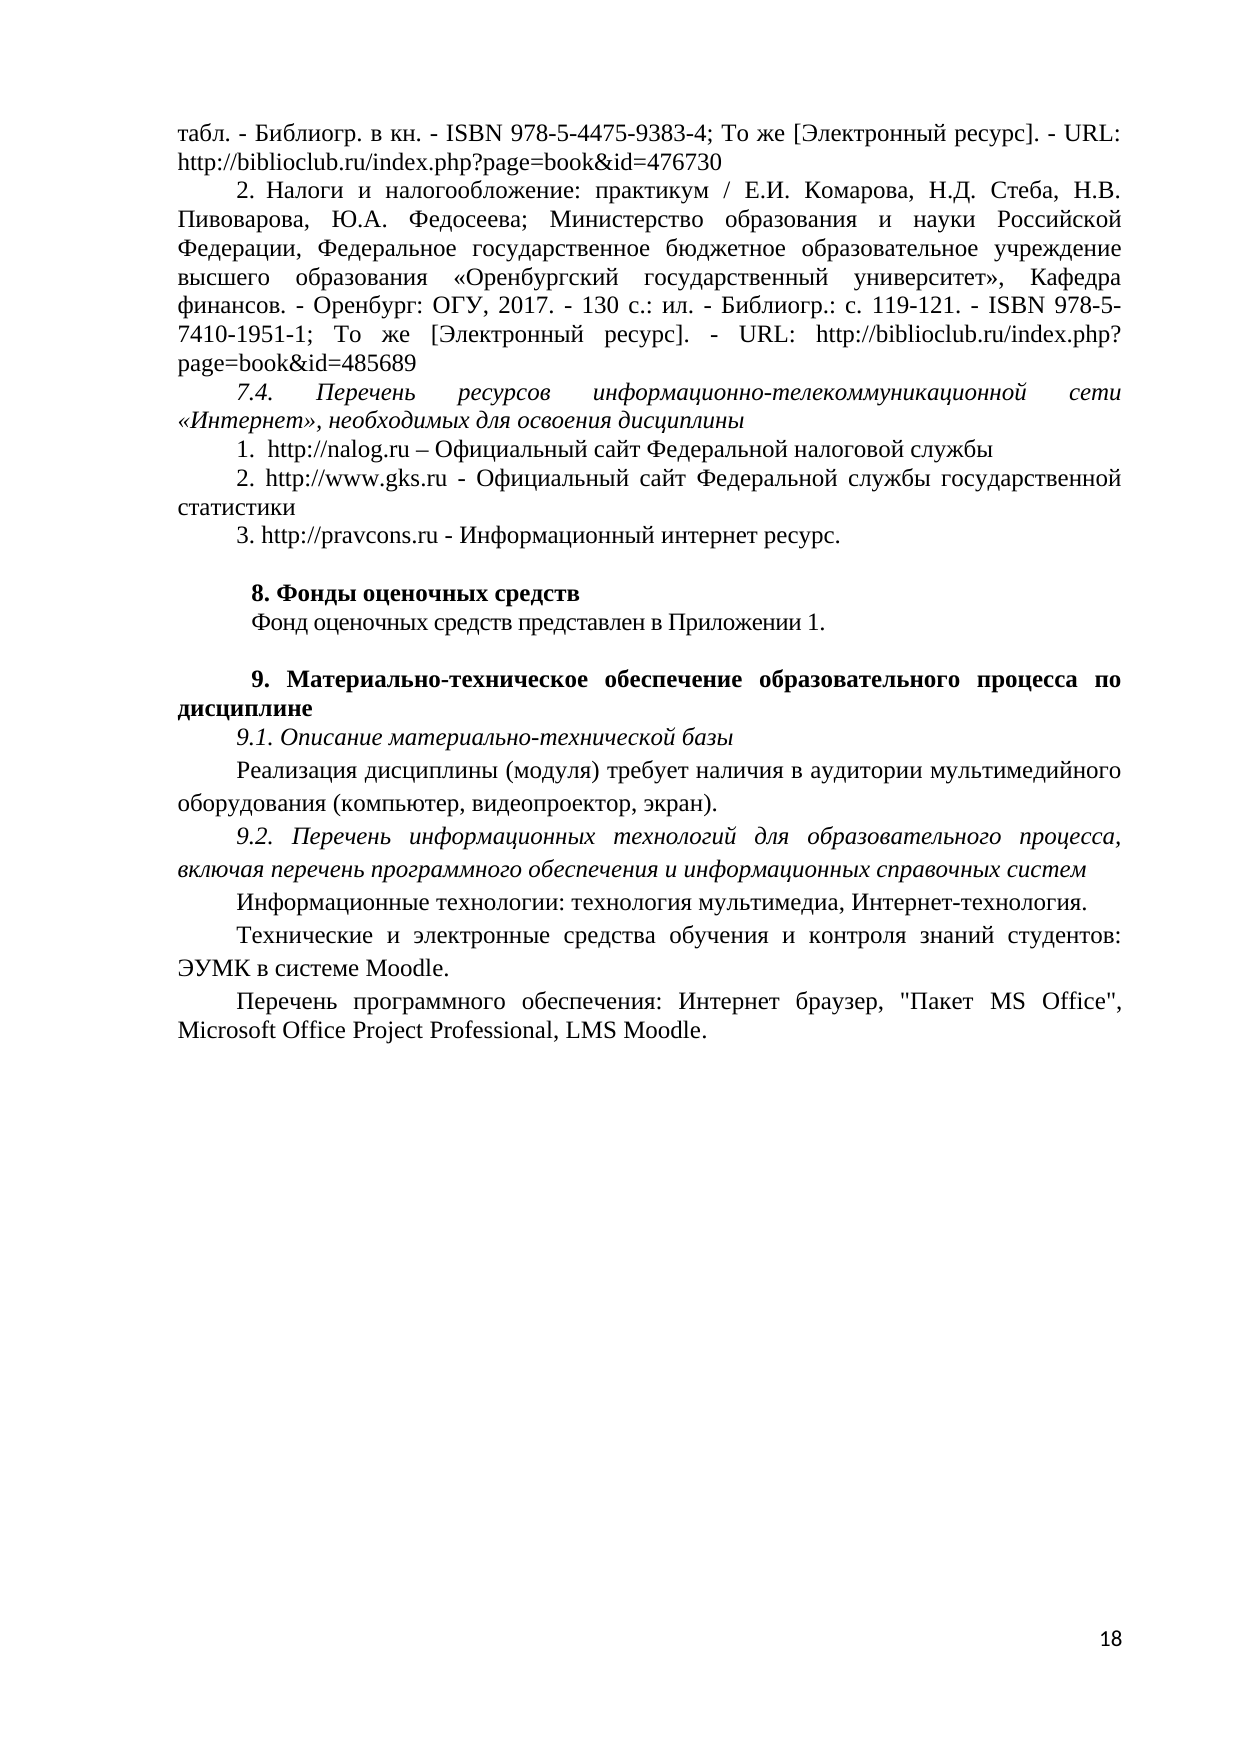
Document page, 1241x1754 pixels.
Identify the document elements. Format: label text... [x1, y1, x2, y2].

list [177, 118, 1122, 176]
text Реализация дисциплины (модуля) требует наличия в аудитории мультимедийного оборудования (компьютер, видеопроектор, экран). [177, 755, 1122, 817]
text 8. Фонды оценочных средств [177, 578, 1122, 607]
text 9.2. Перечень информационных технологий для образовательного процесса, включая перечень программного обеспечения и информационных справочных систем [177, 821, 1122, 883]
text Фонд оценочных средств представлен в Приложении 1. [177, 607, 1122, 636]
text 9.1. Описание материально-технической базы [177, 722, 1122, 751]
text 9. Материально-техническое обеспечение образовательного процесса по дисциплине [177, 664, 1122, 722]
text 7.4. Перечень ресурсов информационно-телекоммуникационной сети «Интернет», необходимых для освоения дисциплины [177, 377, 1122, 434]
text 2. http://www.gks.ru - Официальный сайт Федеральной службы государственной статистики [177, 463, 1122, 521]
list Налоги и налогообложение: практикум / Е.И. Комарова, Н.Д. Стеба, Н.В. Пивоварова, Ю.А. Федосеева; Министерство образования и науки Российской Федерации, Федеральное государственное бюджетное образовательное учреждение высшего образования «Оренбургский государственный университет», Кафедра финансов. - Оренбург: ОГУ, 2017. - 130 с.: ил. - Библиогр.: с. 119-121. - ISBN 978-5-7410-1951-1; То же [Электронный ресурс]. - URL: http://biblioclub.ru/index.php?page=book&id=485689 [177, 176, 1122, 377]
text 3. http://pravcons.ru - Информационный интернет ресурс. [177, 521, 1122, 549]
text Перечень программного обеспечения: Интернет браузер, "Пакет MS Office", Microsoft Office Project Professional, LMS Moodle. [177, 986, 1122, 1043]
text Информационные технологии: технология мультимедиа, Интернет-технология. [177, 887, 1122, 916]
text 1. http://nalog.ru – Официальный сайт Федеральной налоговой службы [177, 434, 1122, 463]
text Технические и электронные средства обучения и контроля знаний студентов: ЭУМК в системе Moodle. [177, 920, 1122, 982]
